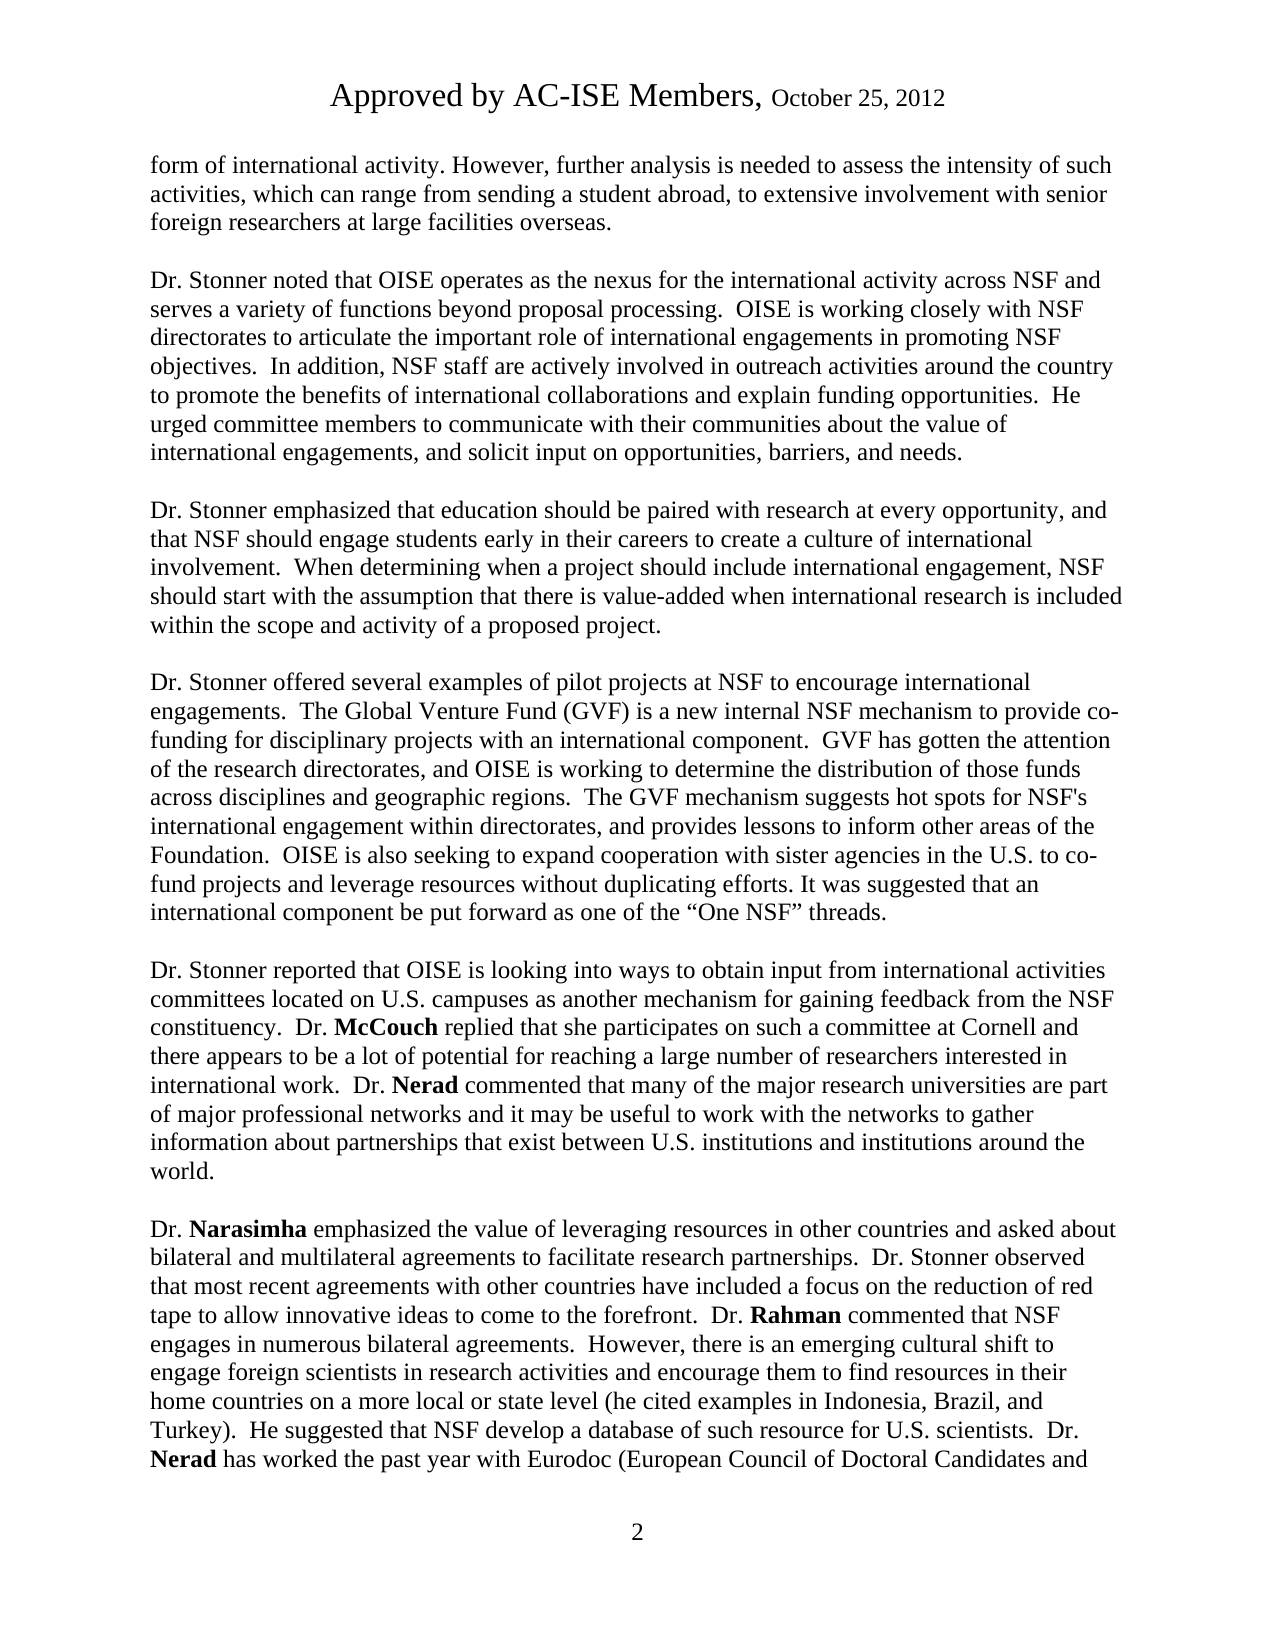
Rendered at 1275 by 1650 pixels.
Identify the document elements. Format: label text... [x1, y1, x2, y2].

text Dr. Stonner noted that OISE operates as the nexus for the international activity across NSF and serves a variety of functions beyond proposal processing. OISE is working closely with NSF directorates to articulate the important role of international engagements in promoting NSF objectives. In addition, NSF staff are actively involved in outreach activities around the country to promote the benefits of international collaborations and explain funding opportunities. He urged committee members to communicate with their communities about the value of international engagements, and solicit input on opportunities, barriers, and needs. [150, 265, 1125, 466]
text Dr. Stonner emphasized that education should be paired with research at every opportunity, and that NSF should engage students early in their careers to create a culture of international involvement. When determining when a project should include international engagement, NSF should start with the assumption that there is value-added when international research is included within the scope and activity of a proposed project. [150, 495, 1125, 639]
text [150, 150, 1125, 236]
text Dr. Stonner offered several examples of pilot projects at NSF to encourage international engagements. The Global Venture Fund (GVF) is a new internal NSF mechanism to provide co-funding for disciplinary projects with an international component. GVF has gotten the attention of the research directorates, and OISE is working to determine the distribution of those funds across disciplines and geographic regions. The GVF mechanism suggests hot spots for NSF's international engagement within directorates, and provides lessons to inform other areas of the Foundation. OISE is also seeking to expand cooperation with sister agencies in the U.S. to co-fund projects and leverage resources without duplicating efforts. It was suggested that an international component be put forward as one of the “One NSF” threads. [150, 667, 1125, 926]
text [150, 1214, 1125, 1472]
text Dr. Stonner reported that OISE is looking into ways to obtain input from international activities committees located on U.S. campuses as another mechanism for gaining feedback from the NSF constituency. Dr. McCouch replied that she participates on such a committee at Cornell and there appears to be a lot of potential for reaching a large number of researchers interested in international work. Dr. Nerad commented that many of the major research universities are part of major professional networks and it may be useful to work with the networks to gather information about partnerships that exist between U.S. institutions and institutions around the world. [150, 955, 1125, 1185]
